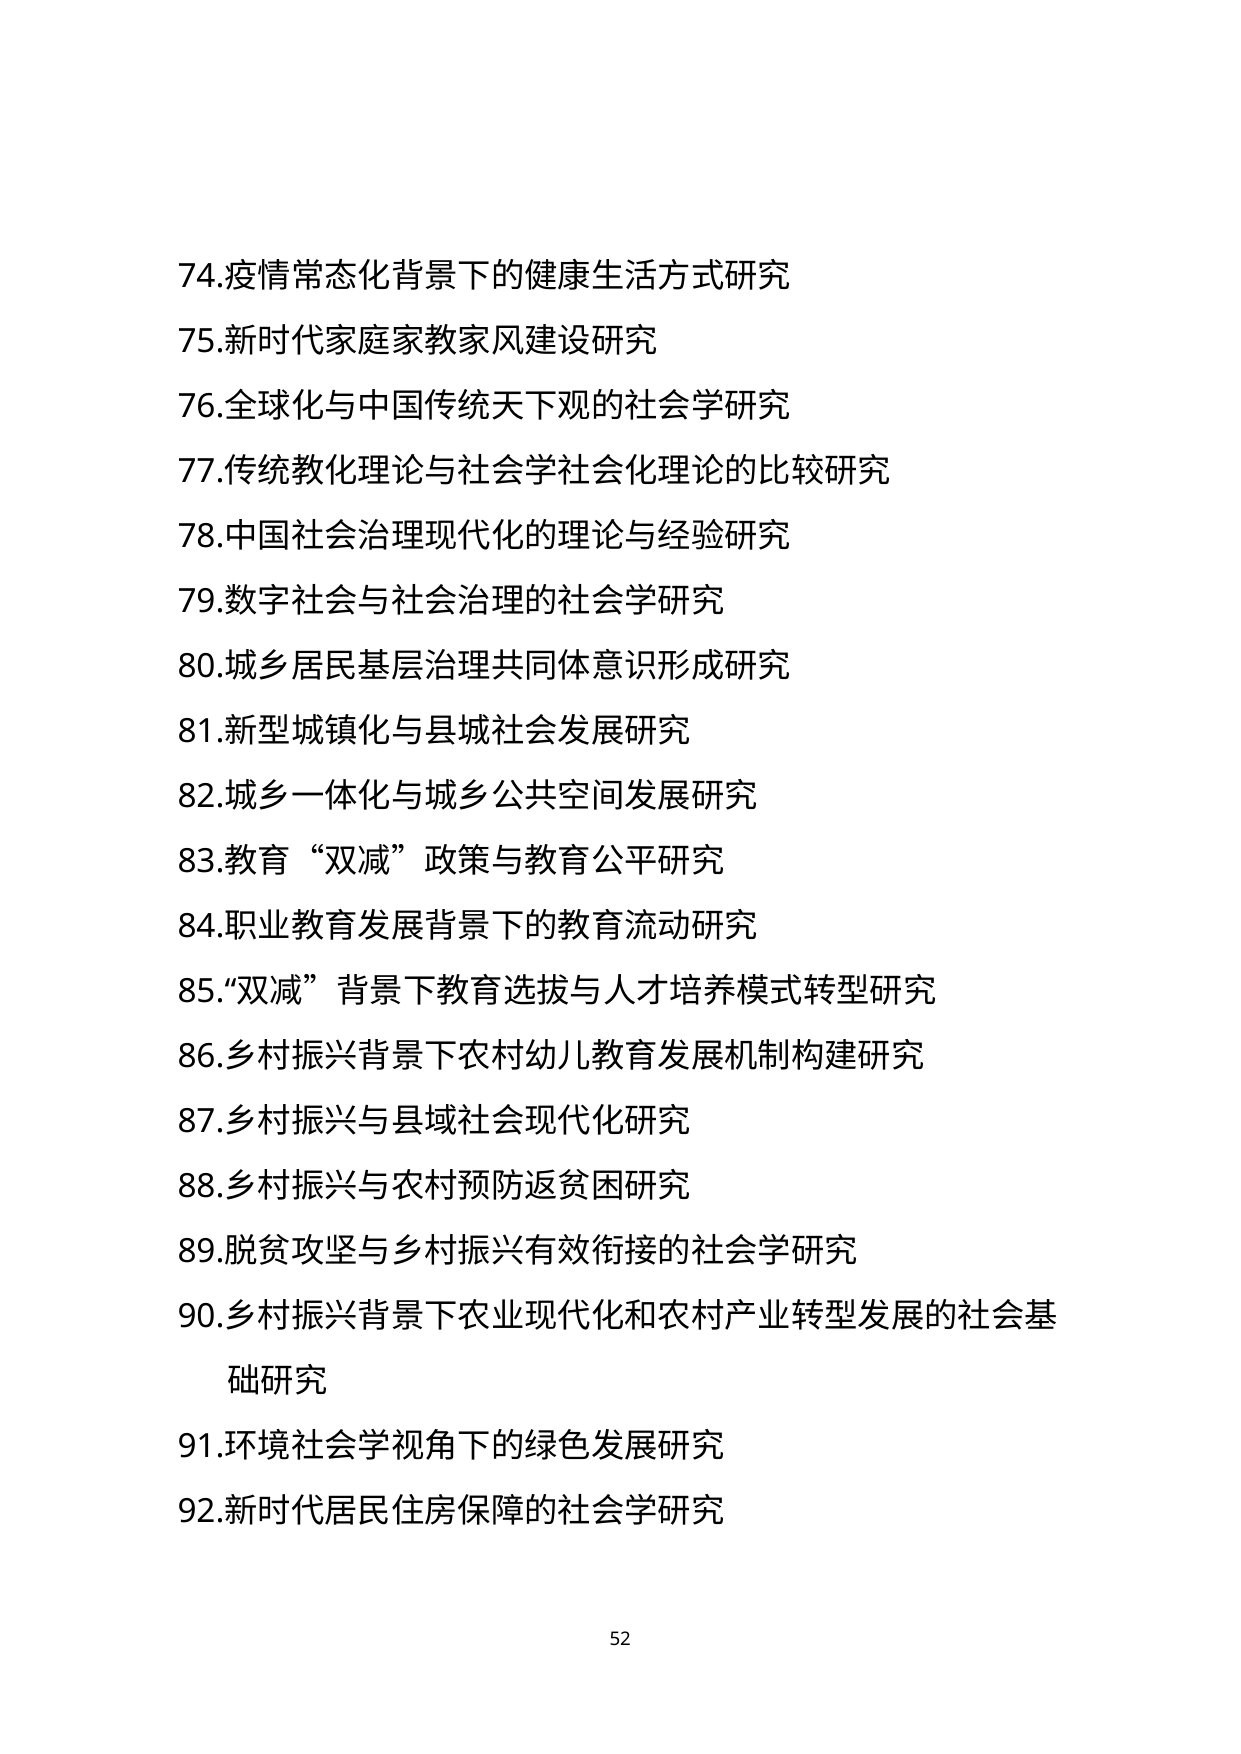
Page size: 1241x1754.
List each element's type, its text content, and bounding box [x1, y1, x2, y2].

text 75.新时代家庭家教家风建设研究 [177, 305, 1063, 370]
text 87.乡村振兴与县域社会现代化研究 [177, 1085, 1063, 1150]
text 79.数字社会与社会治理的社会学研究 [177, 565, 1063, 630]
text 85.“双减”背景下教育选拔与人才培养模式转型研究 [177, 955, 1063, 1020]
text 76.全球化与中国传统天下观的社会学研究 [177, 370, 1063, 435]
text 88.乡村振兴与农村预防返贫困研究 [177, 1150, 1063, 1215]
text 90.乡村振兴背景下农业现代化和农村产业转型发展的社会基础研究 [177, 1280, 1063, 1410]
text 82.城乡一体化与城乡公共空间发展研究 [177, 760, 1063, 825]
text 86.乡村振兴背景下农村幼儿教育发展机制构建研究 [177, 1020, 1063, 1085]
text 74.疫情常态化背景下的健康生活方式研究 [177, 240, 1063, 305]
text 84.职业教育发展背景下的教育流动研究 [177, 890, 1063, 955]
text 91.环境社会学视角下的绿色发展研究 [177, 1410, 1063, 1475]
text 81.新型城镇化与县城社会发展研究 [177, 695, 1063, 760]
text 92.新时代居民住房保障的社会学研究 [177, 1475, 1063, 1540]
text 78.中国社会治理现代化的理论与经验研究 [177, 500, 1063, 565]
text 89.脱贫攻坚与乡村振兴有效衔接的社会学研究 [177, 1215, 1063, 1280]
text 80.城乡居民基层治理共同体意识形成研究 [177, 630, 1063, 695]
text 83.教育“双减”政策与教育公平研究 [177, 825, 1063, 890]
text 77.传统教化理论与社会学社会化理论的比较研究 [177, 435, 1063, 500]
